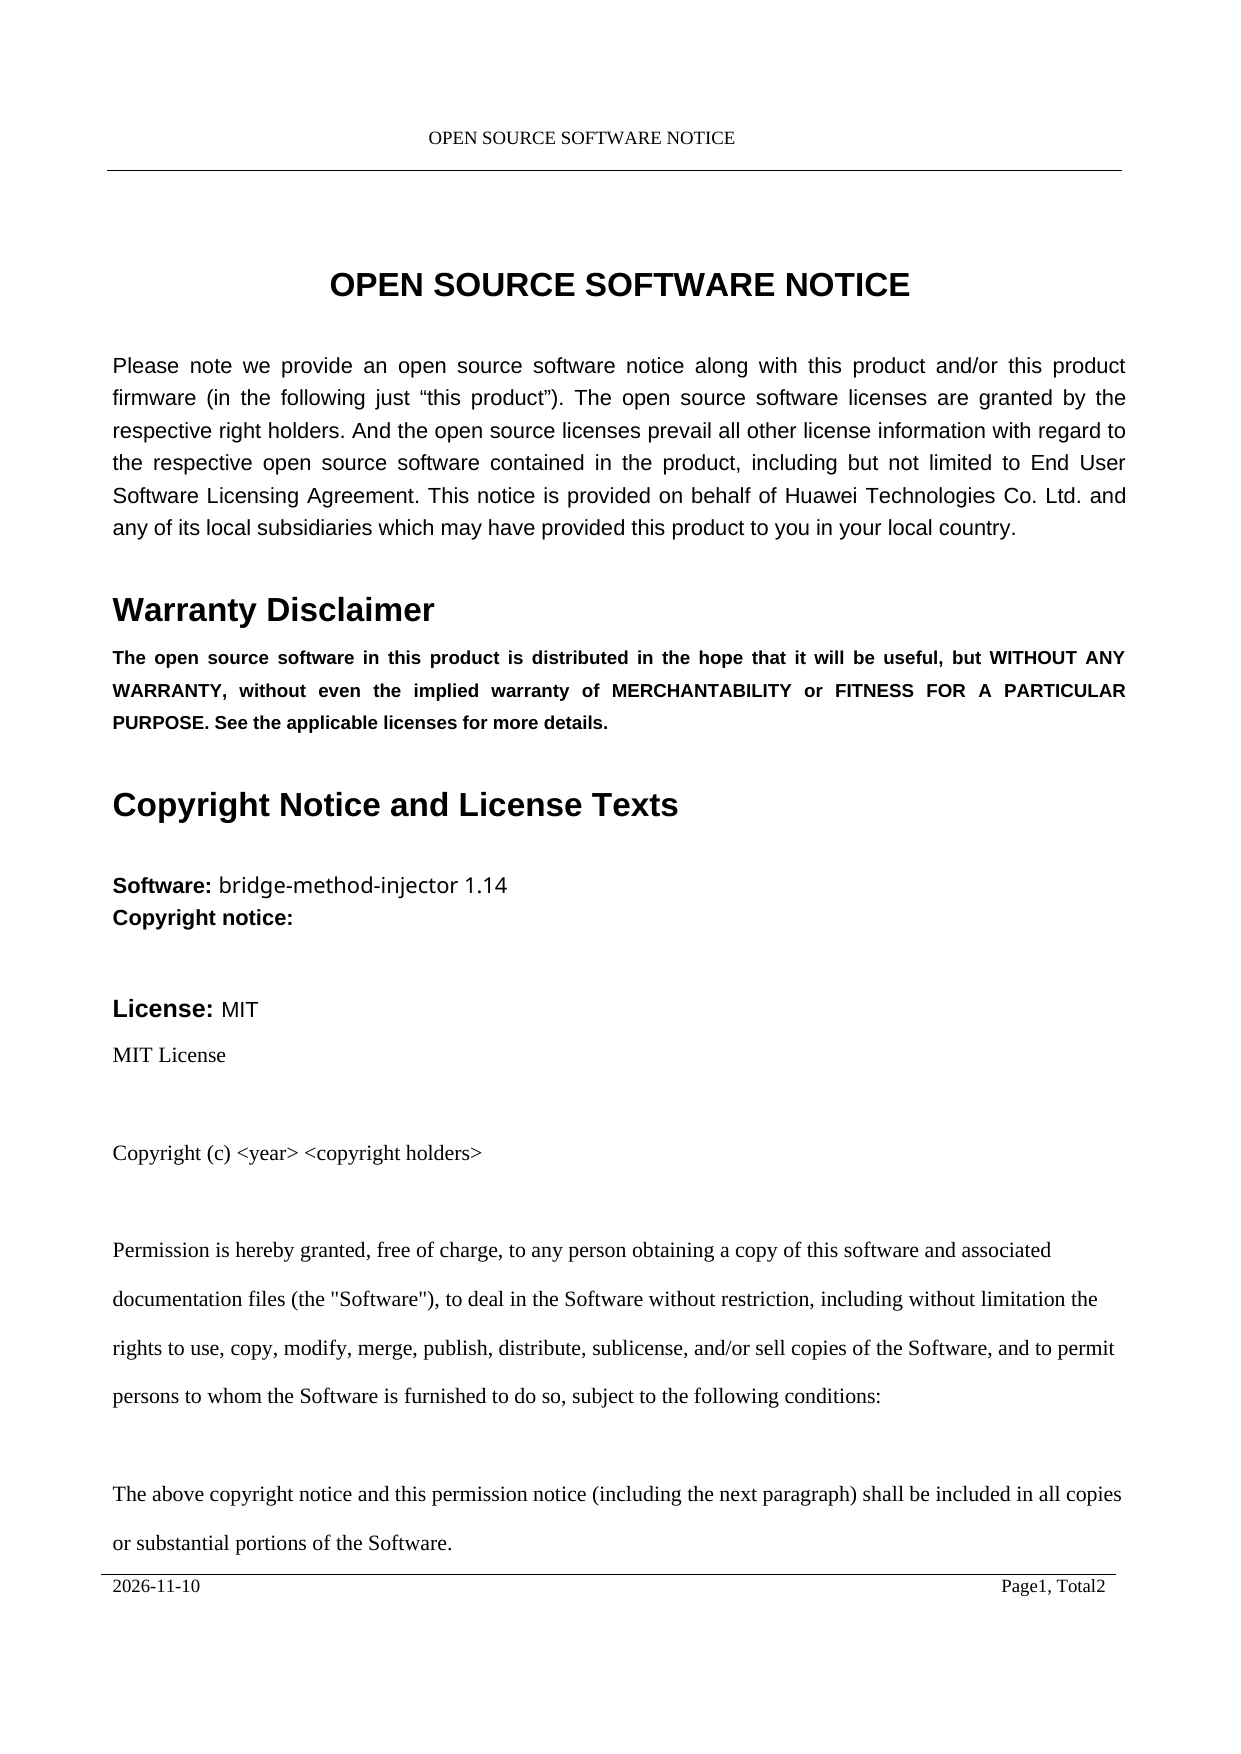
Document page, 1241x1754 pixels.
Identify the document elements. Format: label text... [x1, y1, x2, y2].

text Copyright Notice and License Texts [112, 771, 1128, 836]
text Please note we provide an open source software notice along with this product and/or this product firmware (in the following just “this product”). The open source software licenses are granted by the respective right holders. And the open source licenses prevail all other license information with regard to the respective open source software contained in the product, including but not limited to End User Software Licensing Agreement. This notice is provided on behalf of Huawei Technologies Co. Ltd. and any of its local subsidiaries which may have provided this product to you in your local country. [112, 349, 1128, 544]
text Copyright notice: [112, 901, 1128, 934]
text The open source software in this product is distributed in the hope that it will be useful, but WITHOUT ANY WARRANTY, without even the implied warranty of MERCHANTABILITY or FITNESS FOR A PARTICULAR PURPOSE. See the applicable licenses for more details. [112, 641, 1128, 739]
text Warranty Disclaimer [112, 576, 1128, 641]
text Software: bridge-method-injector 1.14 [112, 869, 1128, 901]
text License: MIT [112, 992, 1128, 1024]
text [112, 1038, 1128, 1558]
text OPEN SOURCE SOFTWARE NOTICE [112, 251, 1128, 316]
